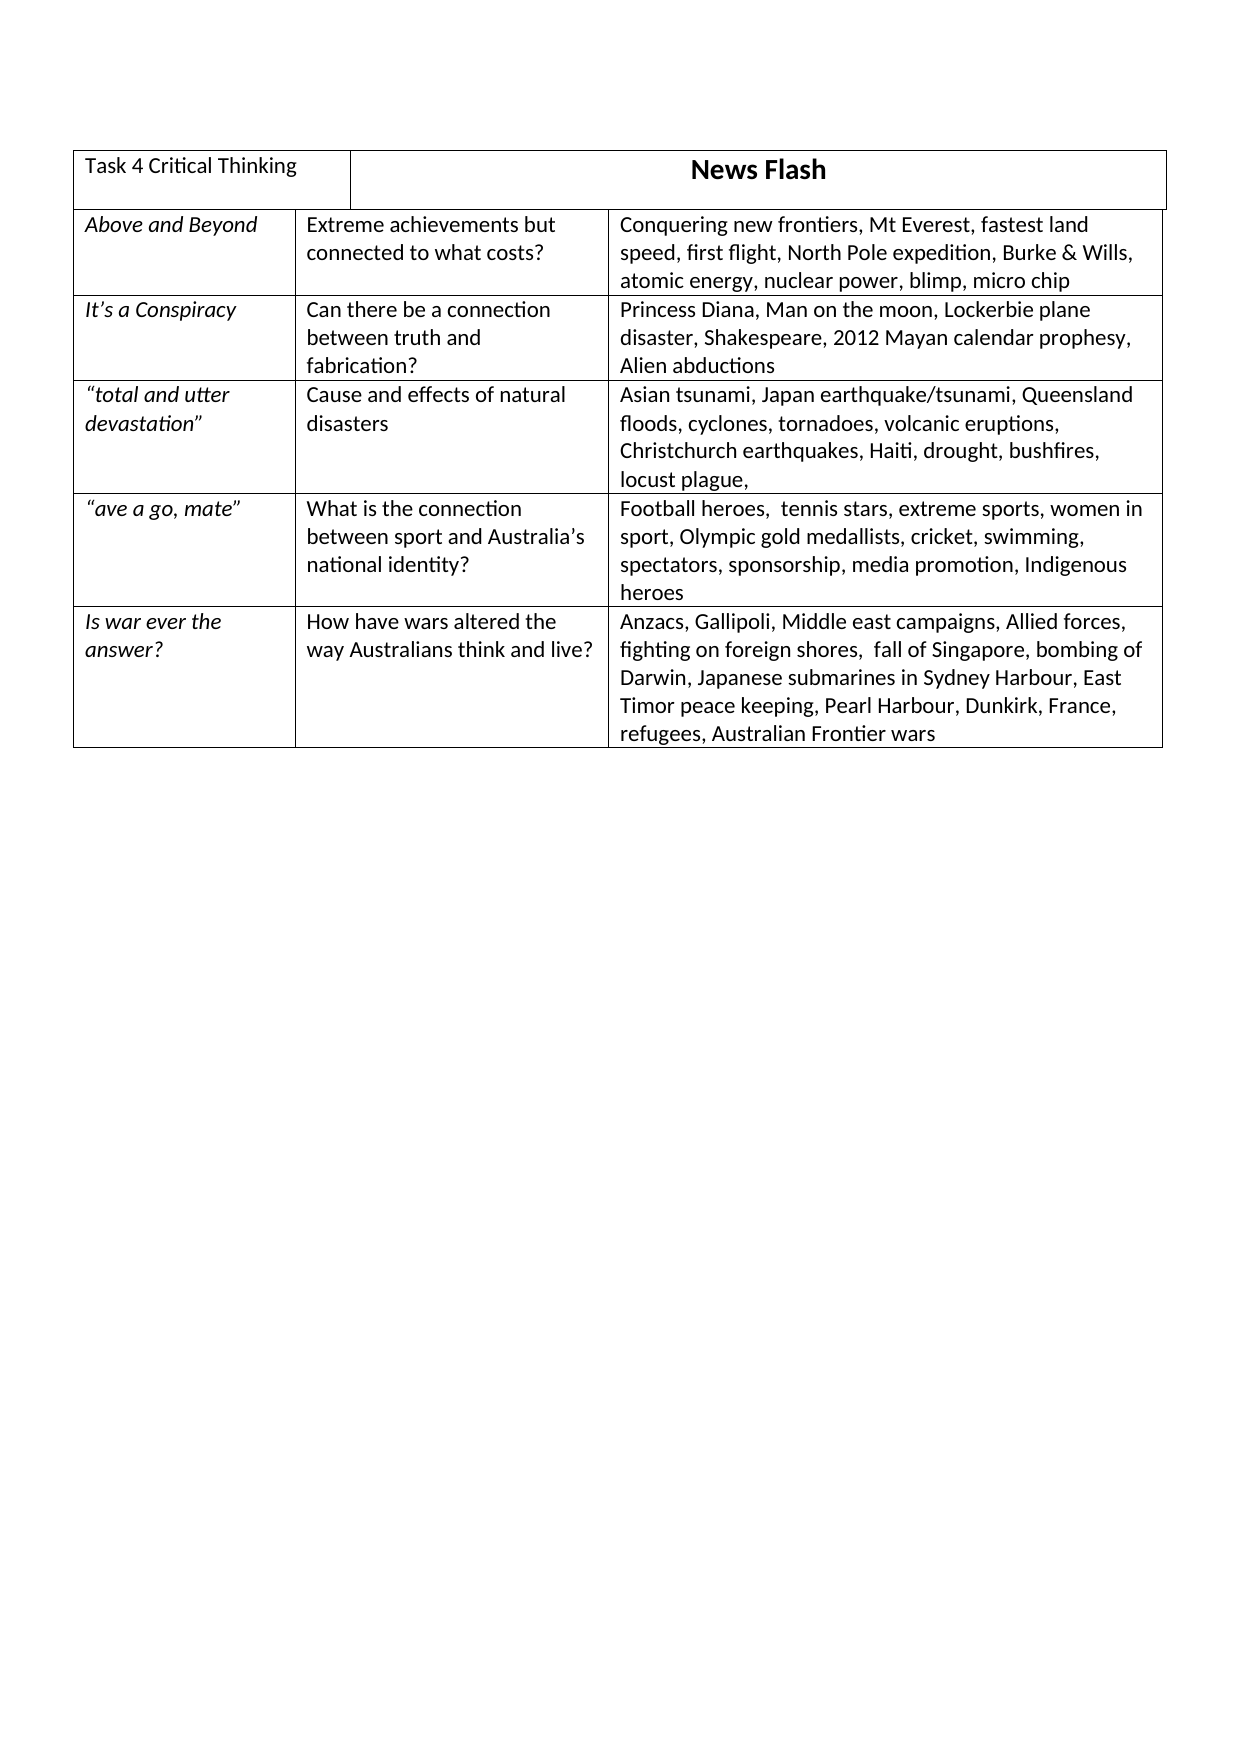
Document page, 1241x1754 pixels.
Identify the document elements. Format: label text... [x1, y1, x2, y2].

table_cell It’s a Conspiracy [74, 296, 295, 379]
table_cell How have wars altered the way Australians think and live? [296, 607, 608, 747]
table_cell Extreme achievements but connected to what costs? [296, 210, 608, 294]
table_cell What is the connection between sport and Australia’s national identity? [296, 494, 608, 606]
table_cell Conquering new frontiers, Mt Everest, fastest land speed, first flight, North Pole expedition, Burke & Wills, atomic energy, nuclear power, blimp, micro chip [609, 210, 1162, 294]
table_cell Is war ever the answer? [74, 607, 295, 747]
table_cell Football heroes, tennis stars, extreme sports, women in sport, Olympic gold medallists, cricket, swimming, spectators, sponsorship, media promotion, Indigenous heroes [609, 494, 1162, 606]
table_cell Cause and effects of natural disasters [296, 381, 608, 493]
table_cell “total and utter devastation” [74, 381, 295, 493]
table_cell Above and Beyond [74, 210, 295, 294]
table_header News Flash [351, 151, 1166, 209]
table_cell “ave a go, mate” [74, 494, 295, 606]
table_cell Anzacs, Gallipoli, Middle east campaigns, Allied forces, fighting on foreign shores, fall of Singapore, bombing of Darwin, Japanese submarines in Sydney Harbour, East Timor peace keeping, Pearl Harbour, Dunkirk, France, refugees, Australian Frontier wars [609, 607, 1162, 747]
table_header Task 4 Critical Thinking [74, 151, 350, 209]
table_cell Asian tsunami, Japan earthquake/tsunami, Queensland floods, cyclones, tornadoes, volcanic eruptions, Christchurch earthquakes, Haiti, drought, bushfires, locust plague, [609, 381, 1162, 493]
table_cell Princess Diana, Man on the moon, Lockerbie plane disaster, Shakespeare, 2012 Mayan calendar prophesy, Alien abductions [609, 296, 1162, 379]
table_cell Can there be a connection between truth and fabrication? [296, 296, 608, 379]
